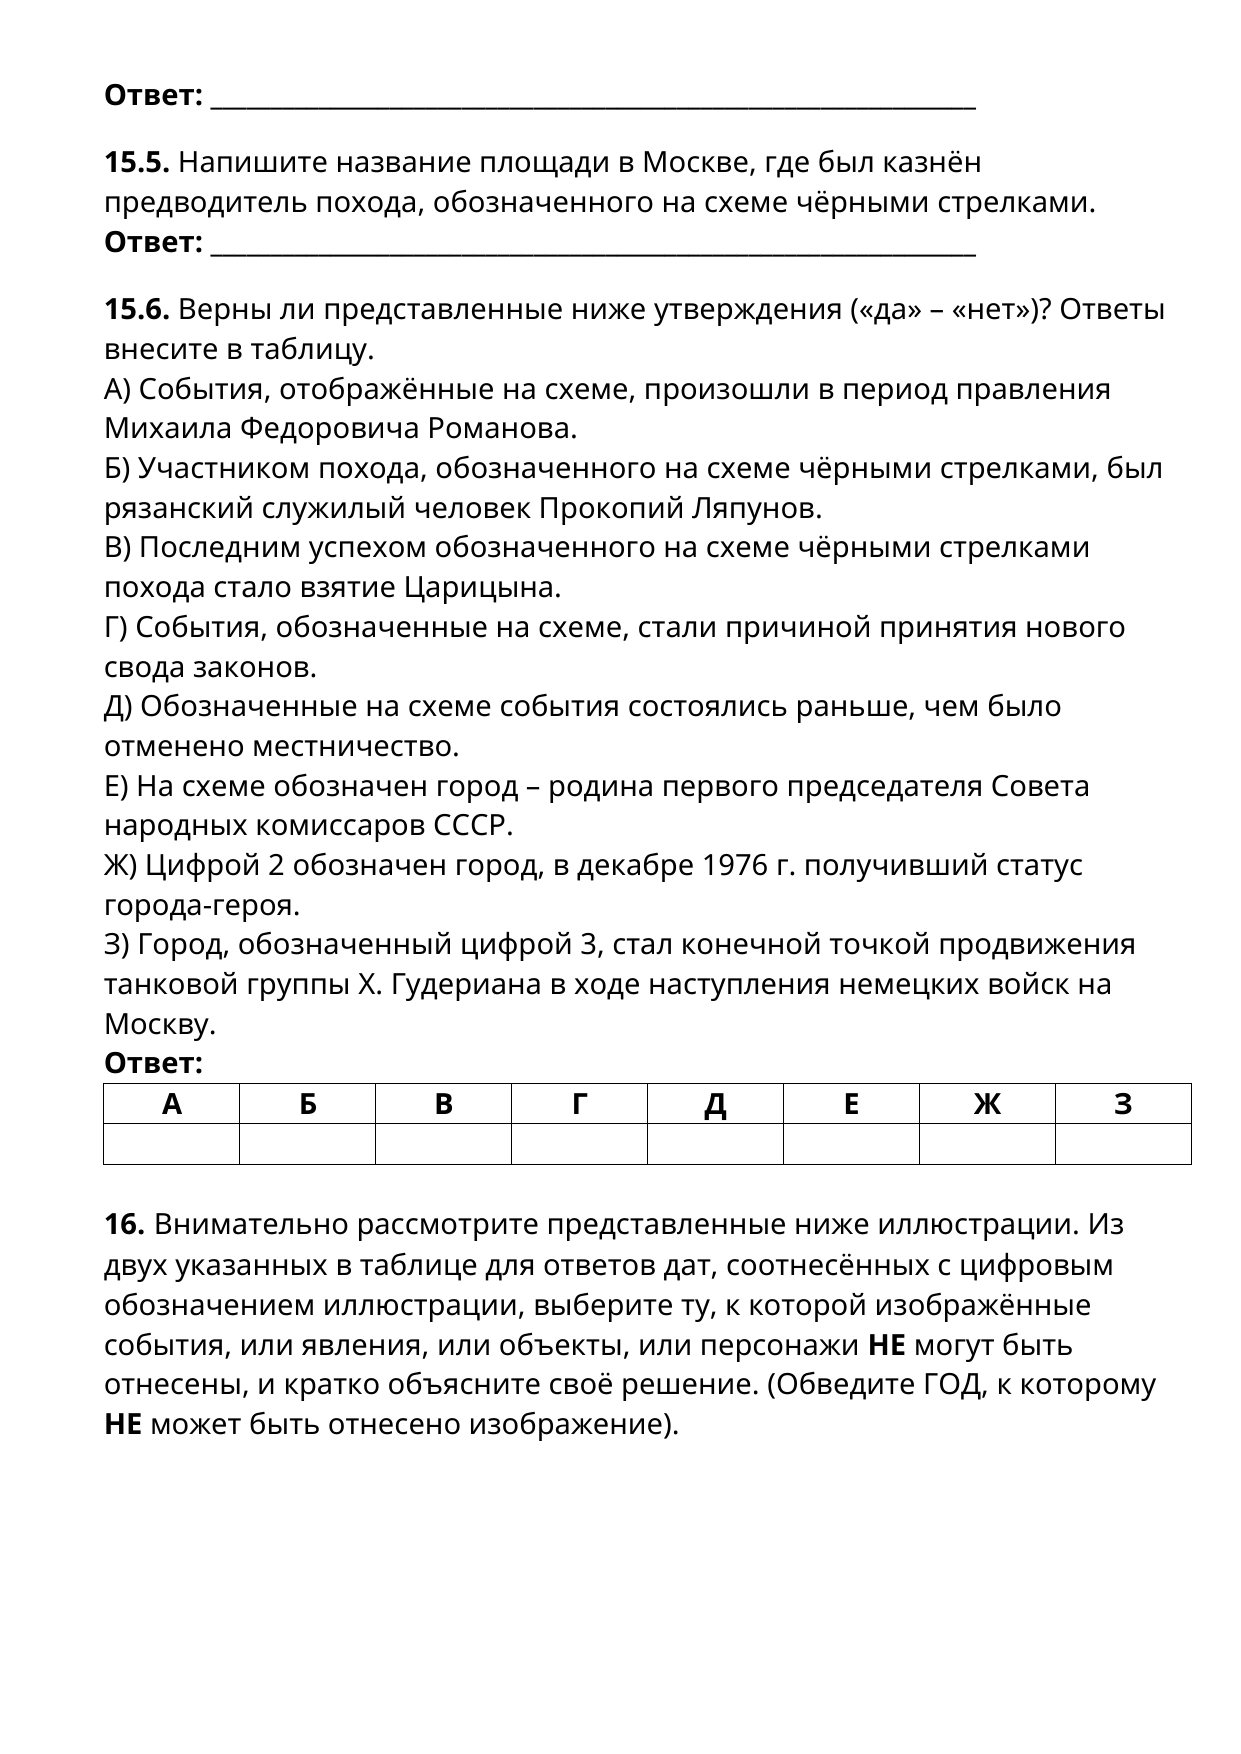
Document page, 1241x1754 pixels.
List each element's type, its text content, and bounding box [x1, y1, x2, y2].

table_header Г [512, 1084, 647, 1123]
table_cell [240, 1124, 375, 1164]
table_header Ж [920, 1084, 1055, 1123]
table_header Е [784, 1084, 919, 1123]
text 15.5. Напишите название площади в Москве, где был казнён предводитель похода, обозначенного на схеме чёрными стрелками. Ответ: ________________________________________________________________ [103, 142, 1167, 289]
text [103, 74, 1167, 142]
table_header З [1056, 1084, 1191, 1123]
table_cell [1056, 1124, 1191, 1164]
table_header Д [648, 1084, 783, 1123]
table_header В [376, 1084, 511, 1123]
table_cell [376, 1124, 511, 1164]
table_cell [920, 1124, 1055, 1164]
text 15.6. Верны ли представленные ниже утверждения («да» – «нет»)? Ответы внесите в таблицу. А) События, отображённые на схеме, произошли в период правления Михаила Федоровича Романова. Б) Участником похода, обозначенного на схеме чёрными стрелками, был рязанский служилый человек Прокопий Ляпунов. В) Последним успехом обозначенного на схеме чёрными стрелками похода стало взятие Царицына. Г) События, обозначенные на схеме, стали причиной принятия нового свода законов. Д) Обозначенные на схеме события состоялись раньше, чем было отменено местничество. Е) На схеме обозначен город – родина первого председателя Совета народных комиссаров СССР. Ж) Цифрой 2 обозначен город, в декабре 1976 г. получивший статус города-героя. З) Город, обозначенный цифрой 3, стал конечной точкой продвижения танковой группы Х. Гудериана в ходе наступления немецких войск на Москву. Ответ: [103, 289, 1167, 1082]
table_cell [512, 1124, 647, 1164]
table_header А [104, 1084, 239, 1123]
table_cell [648, 1124, 783, 1164]
table_cell [104, 1124, 239, 1164]
table_header Б [240, 1084, 375, 1123]
table_cell [784, 1124, 919, 1164]
text 16. Внимательно рассмотрите представленные ниже иллюстрации. Из двух указанных в таблице для ответов дат, соотнесённых с цифровым обозначением иллюстрации, выберите ту, к которой изображённые события, или явления, или объекты, или персонажи НЕ могут быть отнесены, и кратко объясните своё решение. (Обведите ГОД, к которому НЕ может быть отнесено изображение). [103, 1165, 1167, 1443]
